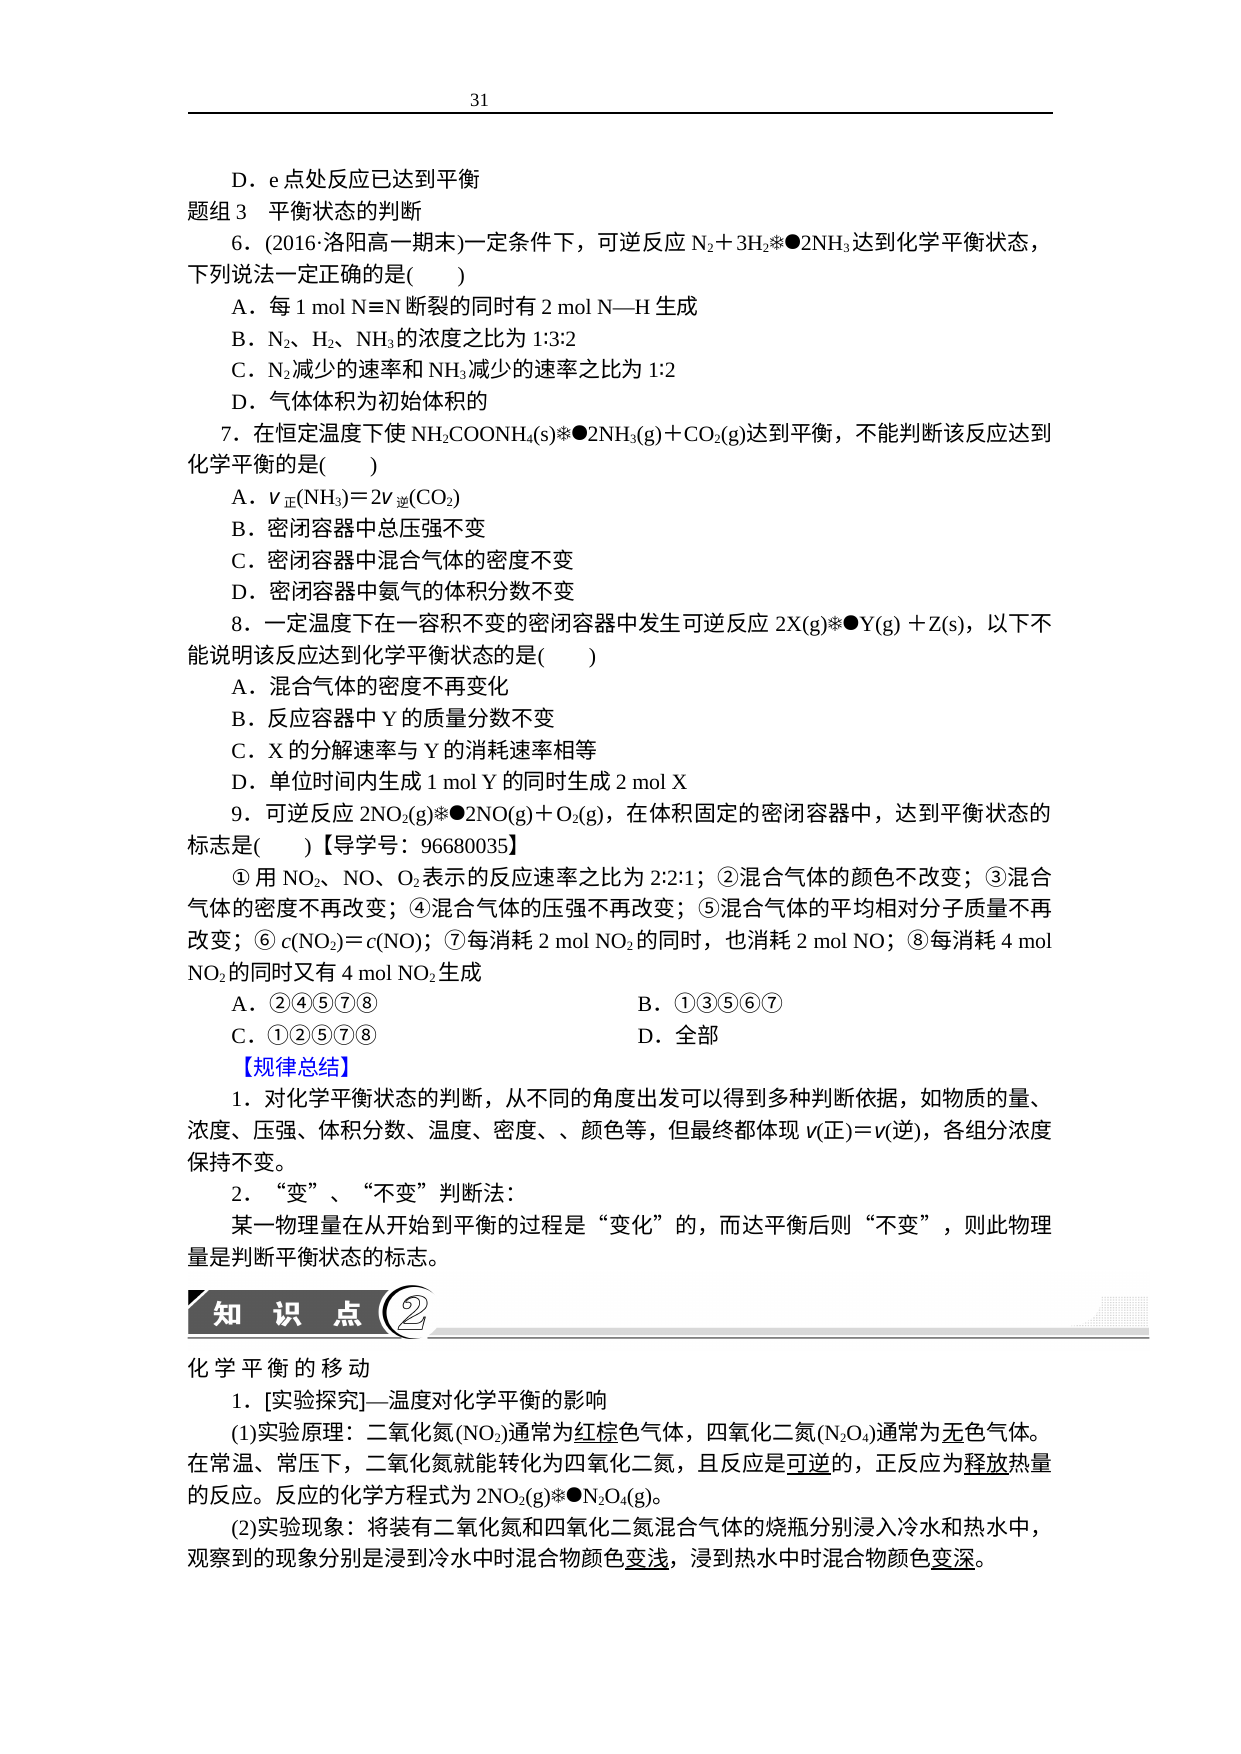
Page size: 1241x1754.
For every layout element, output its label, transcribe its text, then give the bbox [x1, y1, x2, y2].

text D．单位时间内生成1 mol Y的同时生成2 mol X [187, 764, 1053, 796]
text D．密闭容器中氨气的体积分数不变 [187, 574, 1053, 606]
text 1．对化学平衡状态的判断，从不同的角度出发可以得到多种判断依据，如物质的量、浓度、压强、体积分数、温度、密度、、颜色等，但最终都体现v(正)＝v(逆)，各组分浓度保持不变。 [187, 1081, 1053, 1176]
text 1．[实验探究]—温度对化学平衡的影响 [187, 1383, 1053, 1414]
text C．①②⑤⑦⑧ D．全部 [187, 1018, 1053, 1049]
text B．密闭容器中总压强不变 [187, 511, 1053, 543]
text B．N2、H2、NH3的浓度之比为1∶3∶2 [187, 321, 1053, 352]
text (1)实验原理：二氧化氮(NO2)通常为红棕色气体，四氧化二氮(N2O4)通常为无色气体。在常温、常压下，二氧化氮就能转化为四氧化二氮，且反应是可逆的，正反应为释放热量的反应。反应的化学方程式为2NO2(g)N2O4(g)。 [187, 1414, 1053, 1509]
text B．反应容器中Y的质量分数不变 [187, 701, 1053, 733]
text A．v正(NH3)＝2v逆(CO2) [187, 479, 1053, 511]
text 6．(2016·洛阳高一期末)一定条件下，可逆反应N2＋3H22NH3达到化学平衡状态，下列说法一定正确的是( ) [187, 225, 1053, 289]
text ①用NO2、NO、O2表示的反应速率之比为2∶2∶1；②混合气体的颜色不改变；③混合气体的密度不再改变；④混合气体的压强不再改变；⑤混合气体的平均相对分子质量不再改变；⑥c(NO2)＝c(NO)；⑦每消耗2 mol NO2的同时，也消耗2 mol NO；⑧每消耗4 mol NO2的同时又有4 mol NO2生成 [187, 859, 1053, 986]
text (2)实验现象：将装有二氧化氮和四氧化二氮混合气体的烧瓶分别浸入冷水和热水中，观察到的现象分别是浸到冷水中时混合物颜色变浅，浸到热水中时混合物颜色变深。 [187, 1509, 1053, 1573]
text A．混合气体的密度不再变化 [187, 669, 1053, 701]
text 2．“变”、“不变”判断法： [187, 1176, 1053, 1208]
text 8．一定温度下在一容积不变的密闭容器中发生可逆反应2X(g)Y(g) ＋Z(s)，以下不能说明该反应达到化学平衡状态的是( ) [187, 606, 1053, 669]
text C．N2减少的速率和NH3减少的速率之比为1∶2 [187, 352, 1053, 384]
text 题组3 平衡状态的判断 [187, 194, 1053, 225]
text D．e点处反应已达到平衡 [187, 162, 1053, 194]
text A．每1 mol N≡N断裂的同时有2 mol N—H生成 [187, 289, 1053, 321]
text 【规律总结】 [187, 1049, 1053, 1081]
text D．气体体积为初始体积的 [187, 384, 1053, 416]
text 某一物理量在从开始到平衡的过程是“变化”的，而达平衡后则“不变”，则此物理量是判断平衡状态的标志。 [187, 1208, 1053, 1271]
text C．密闭容器中混合气体的密度不变 [187, 543, 1053, 574]
text A．②④⑤⑦⑧ B．①③⑤⑥⑦ [187, 986, 1053, 1018]
text 9．可逆反应2NO2(g)2NO(g)＋O2(g)，在体积固定的密闭容器中，达到平衡状态的标志是( )【导学号：96680035】 [187, 796, 1053, 859]
picture [187, 1271, 1150, 1351]
text 化 学 平 衡 的 移 动 [187, 1351, 1053, 1383]
text C．X的分解速率与Y的消耗速率相等 [187, 733, 1053, 764]
text 7．在恒定温度下使NH2COONH4(s)2NH3(g)＋CO2(g)达到平衡，不能判断该反应达到化学平衡的是( ) [187, 416, 1053, 479]
